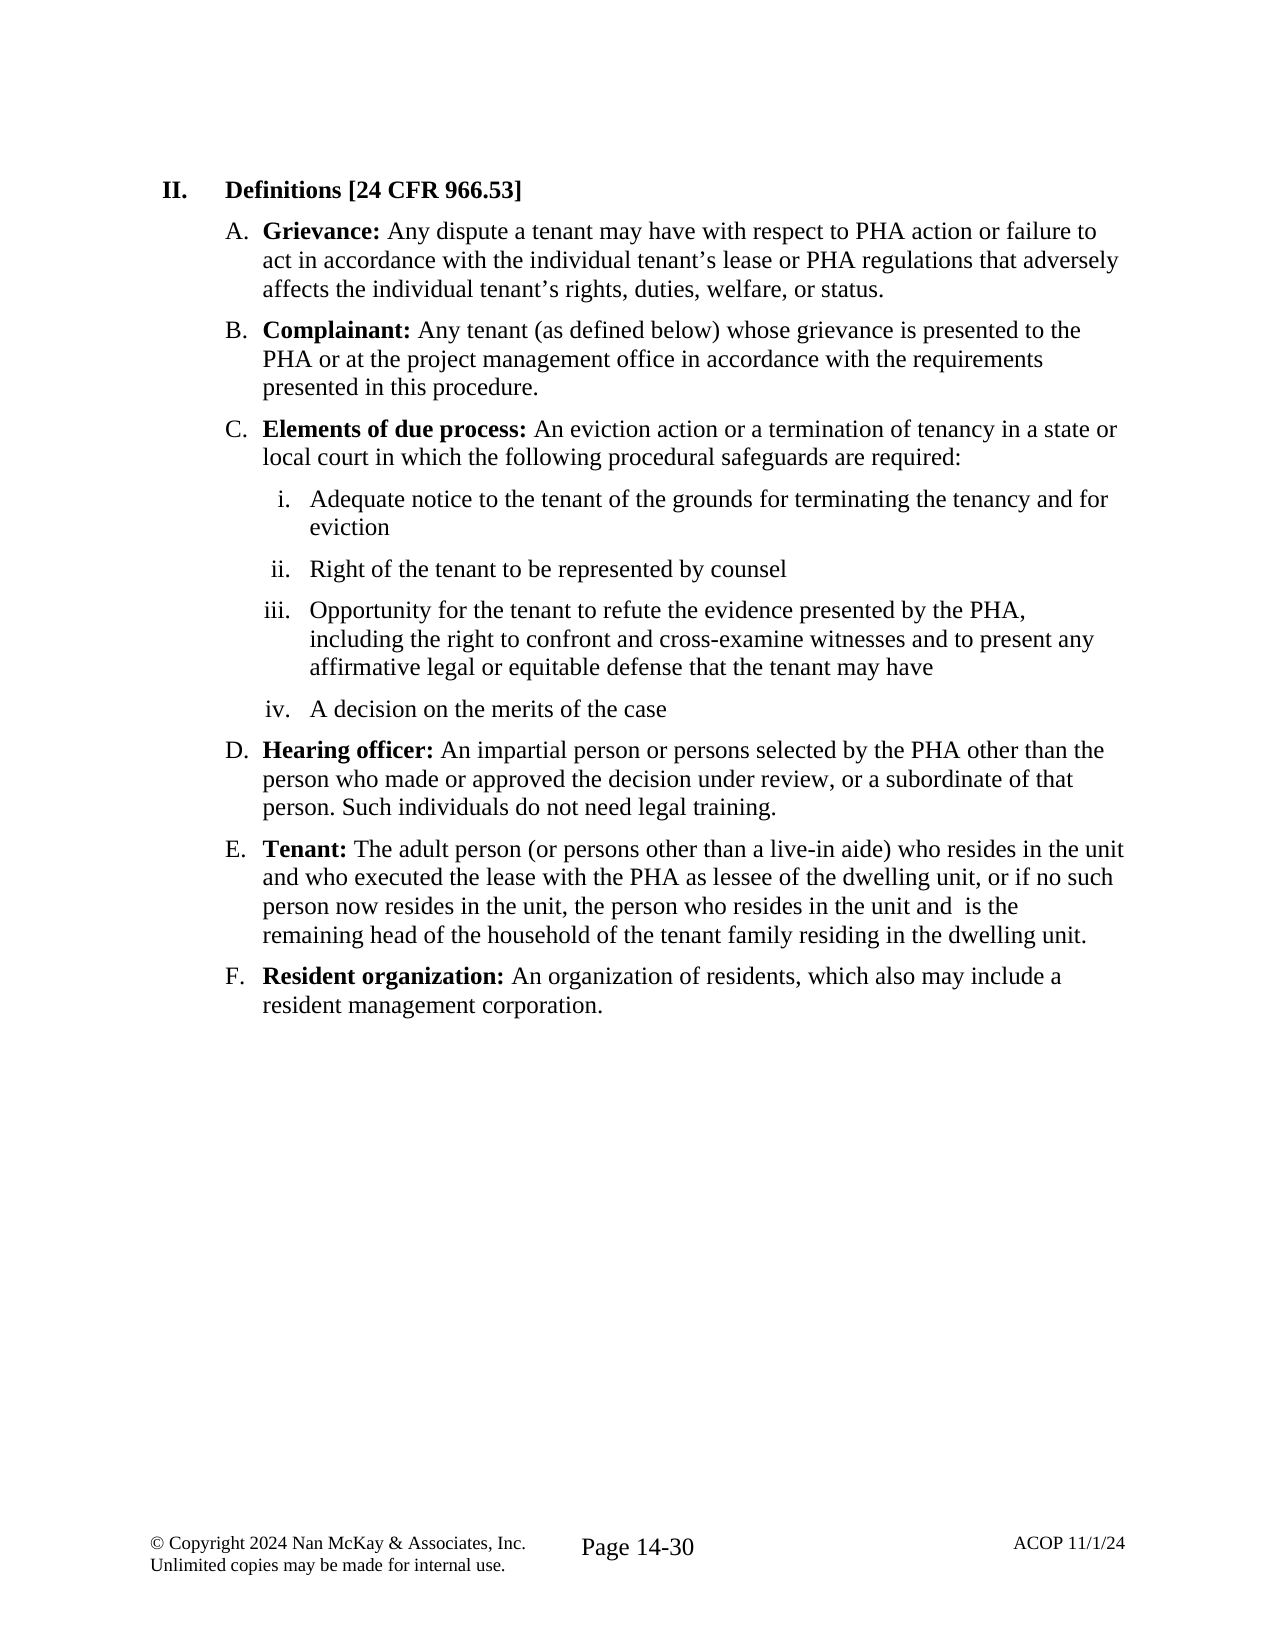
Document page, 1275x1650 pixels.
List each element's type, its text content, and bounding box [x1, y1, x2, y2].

list Adequate notice to the tenant of the grounds for terminating the tenancy and for eviction [291, 484, 1125, 541]
list Elements of due process: An eviction action or a termination of tenancy in a state or local court in which the following procedural safeguards are required: [225, 414, 1125, 471]
list Hearing officer: An impartial person or persons selected by the PHA other than the person who made or approved the decision under review, or a subordinate of that person. Such individuals do not need legal training. [225, 735, 1125, 821]
list Definitions [24 CFR 966.53] [187, 175, 1125, 204]
list A decision on the merits of the case [291, 694, 1125, 722]
list Opportunity for the tenant to refute the evidence presented by the PHA, including the right to confront and cross-examine witnesses and to present any affirmative legal or equitable defense that the tenant may have [291, 595, 1125, 681]
list Tenant: The adult person (or persons other than a live-in aide) who resides in the unit and who executed the lease with the PHA as lessee of the dwelling unit, or if no such person now resides in the unit, the person who resides in the unit and is the remaining head of the household of the tenant family residing in the dwelling unit. [225, 834, 1125, 949]
list Right of the tenant to be represented by counsel [291, 554, 1125, 582]
list Grievance: Any dispute a tenant may have with respect to PHA action or failure to act in accordance with the individual tenant’s lease or PHA regulations that adversely affects the individual tenant’s rights, duties, welfare, or status. [225, 216, 1125, 302]
list Resident organization: An organization of residents, which also may include a resident management corporation. [225, 961, 1125, 1019]
list Complainant: Any tenant (as defined below) whose grievance is presented to the PHA or at the project management office in accordance with the requirements presented in this procedure. [225, 315, 1125, 401]
